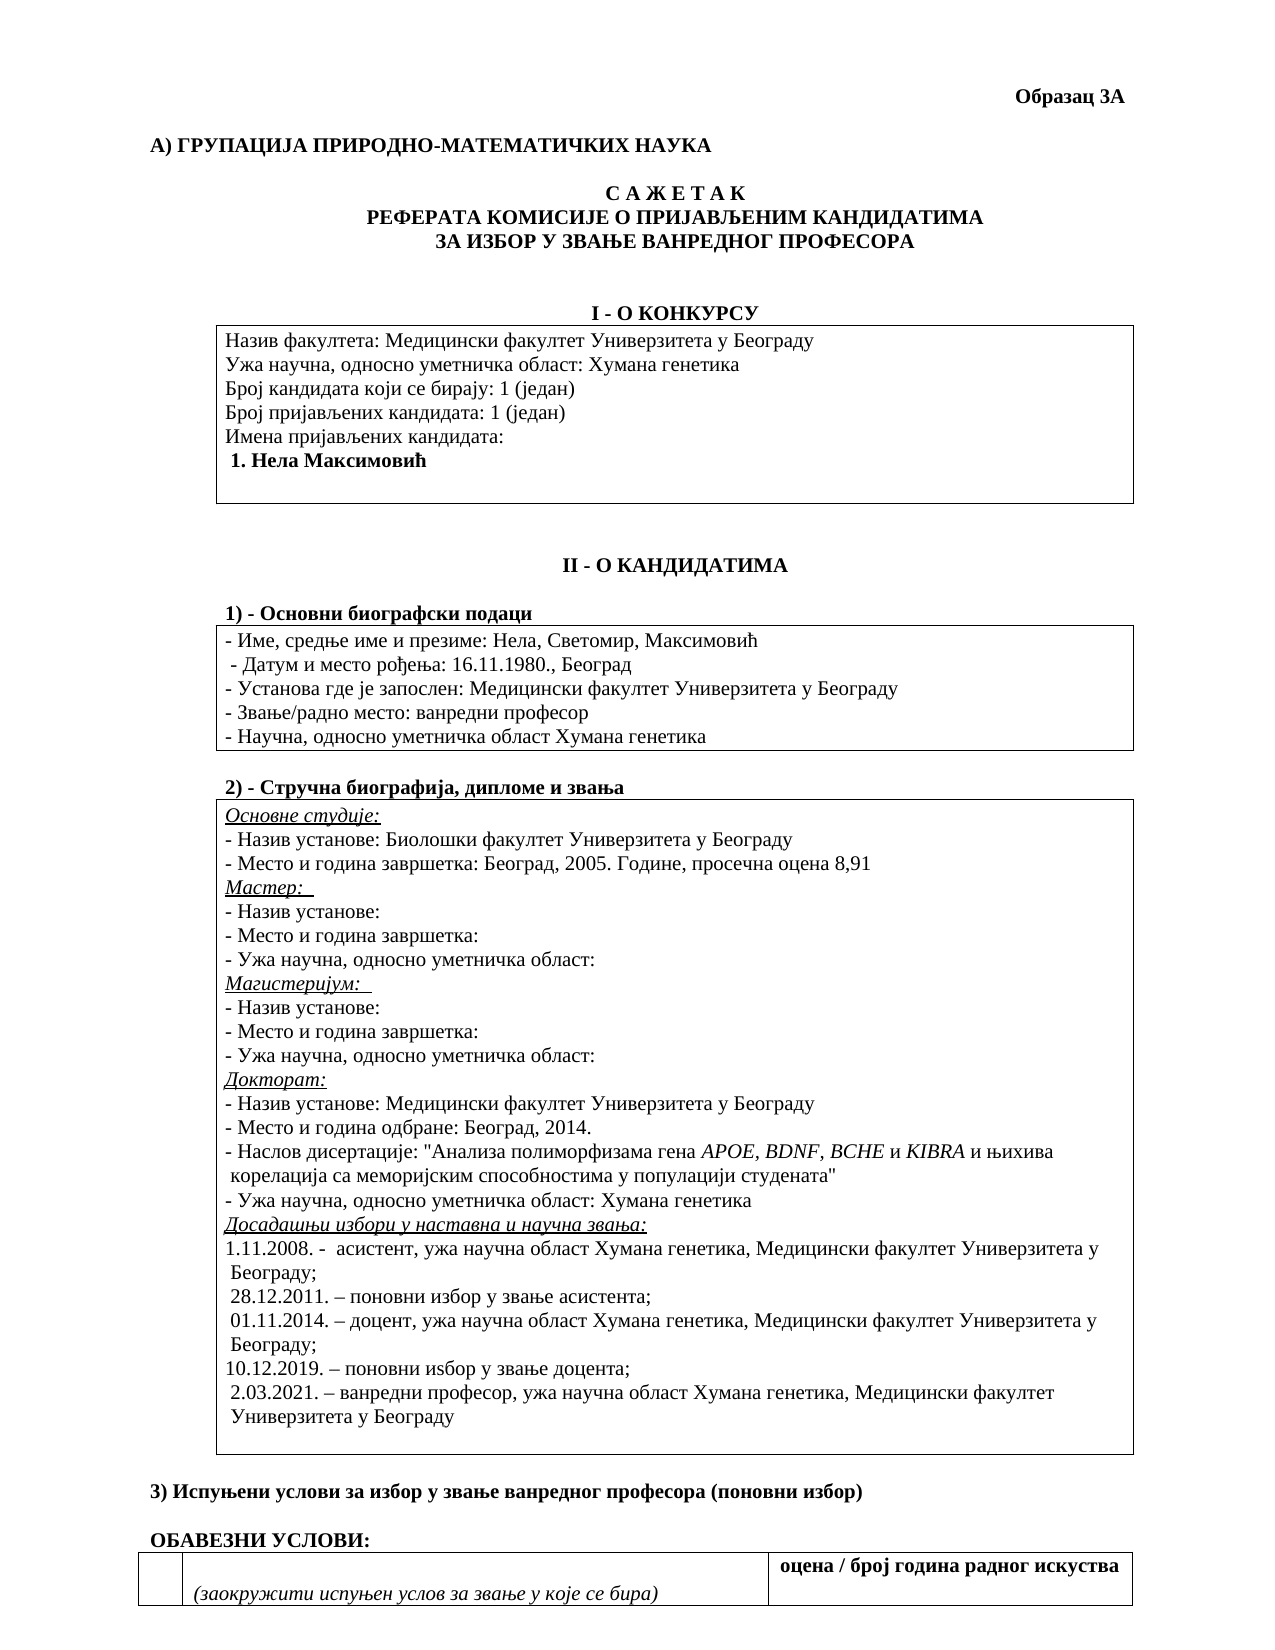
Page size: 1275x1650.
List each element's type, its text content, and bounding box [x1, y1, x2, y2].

text Имена пријављених кандидата: [217, 421, 1133, 445]
text - Звање/радно место: ванредни професор [217, 697, 1133, 721]
text Број кандидата који се бирају: 1 (један) [217, 373, 1133, 397]
text Досадашњи избори у наставна и научна звања: [217, 1208, 1133, 1232]
text - Назив установе: [217, 992, 1133, 1016]
text Основне студије: [217, 800, 1133, 823]
text - Назив установе: Медицински факултет Универзитета у Београду [217, 1088, 1133, 1112]
text С А Ж Е Т А К [225, 181, 1125, 205]
text Мастер: [217, 872, 1133, 896]
text Ужа научна, oдносно уметничка област: Хумана генетика [217, 349, 1133, 373]
table_header [139, 1553, 182, 1605]
text - Ужа научна, односно уметничка област: [217, 1040, 1133, 1064]
text 3) Испуњени услови за избор у звање ванредног професора (поновни избор) [150, 1479, 1125, 1503]
text - Наслов дисертације: ''Анализа полиморфизама гена APOE, BDNF, BCHE и KIBRA и њихива корелација са меморијским способностима у популацији студената'' [217, 1136, 1133, 1184]
text - Ужа научна, односно уметничка област: [217, 944, 1133, 968]
text - Научна, односно уметничка област Хумана генетика [217, 721, 1133, 750]
text 1) - Основни биографски подаци [225, 601, 1125, 625]
text ОБАВЕЗНИ УСЛОВИ: [150, 1527, 1125, 1552]
text 2) - Стручна биографија, дипломе и звања [225, 775, 1125, 799]
text - Назив установе: [217, 896, 1133, 920]
text I - О КОНКУРСУ [225, 301, 1125, 325]
text - Место и година одбране: Београд, 2014. [217, 1112, 1133, 1136]
text А) ГРУПАЦИЈА ПРИРОДНО-МАТЕМАТИЧКИХ НАУКА [150, 132, 1125, 157]
text - Установа где је запослен: Медицински факултет Универзитета у Београду [217, 673, 1133, 697]
text II - О КАНДИДАТИМА [225, 552, 1125, 577]
text РЕФЕРАТА КОМИСИЈЕ O ПРИЈАВЉЕНИМ КАНДИДАТИМА [225, 205, 1125, 229]
text - Датум и место рођења: 16.11.1980., Београд [217, 649, 1133, 673]
text 10.12.2019. – поновни иѕбор у звање доцента; [217, 1353, 1133, 1377]
text 01.11.2014. – доцент, ужа научна област Хумана генетика, Медицински факултет Универзитета у Београду; [217, 1305, 1133, 1353]
text Образац 3A [150, 84, 1125, 108]
text - Име, средње име и презиме: Нела, Светомир, Максимовић [217, 626, 1133, 649]
text Докторат: [217, 1064, 1133, 1088]
text - Назив установе: Биолошки факултет Универзитета у Београду [217, 823, 1133, 847]
text - Место и година завршетка: [217, 920, 1133, 944]
text 2.03.2021. – ванредни професор, ужа научна област Хумана генетика, Медицински факултет Универзитета у Београду [217, 1377, 1133, 1428]
text 1. Нела Максимовић [217, 445, 1133, 472]
text 28.12.2011. – поновни избор у звање асистента; [217, 1281, 1133, 1305]
text Магистеријум: [217, 968, 1133, 992]
text - Место и година завршетка: [217, 1016, 1133, 1040]
text Број пријављених кандидата: 1 (један) [217, 397, 1133, 421]
text - Ужа научна, односно уметничка област: Хумана генетика [217, 1184, 1133, 1208]
text Назив факултета: Медицински факултет Универзитета у Београду [217, 326, 1133, 349]
text 1.11.2008. - асистент, ужа научна област Хумана генетика, Медицински факултет Универзитета у Београду; [217, 1232, 1133, 1281]
table_header (заокружити испуњен услов за звање у које се бира) [183, 1553, 768, 1605]
text - Место и година завршетка: Београд, 2005. Године, просечна оцена 8,91 [217, 847, 1133, 872]
text ЗА ИЗБОР У ЗВАЊЕ ВАНРЕДНОГ ПРОФЕСОРА [225, 229, 1125, 253]
table_header oценa / број година радног искуства [769, 1553, 1132, 1605]
